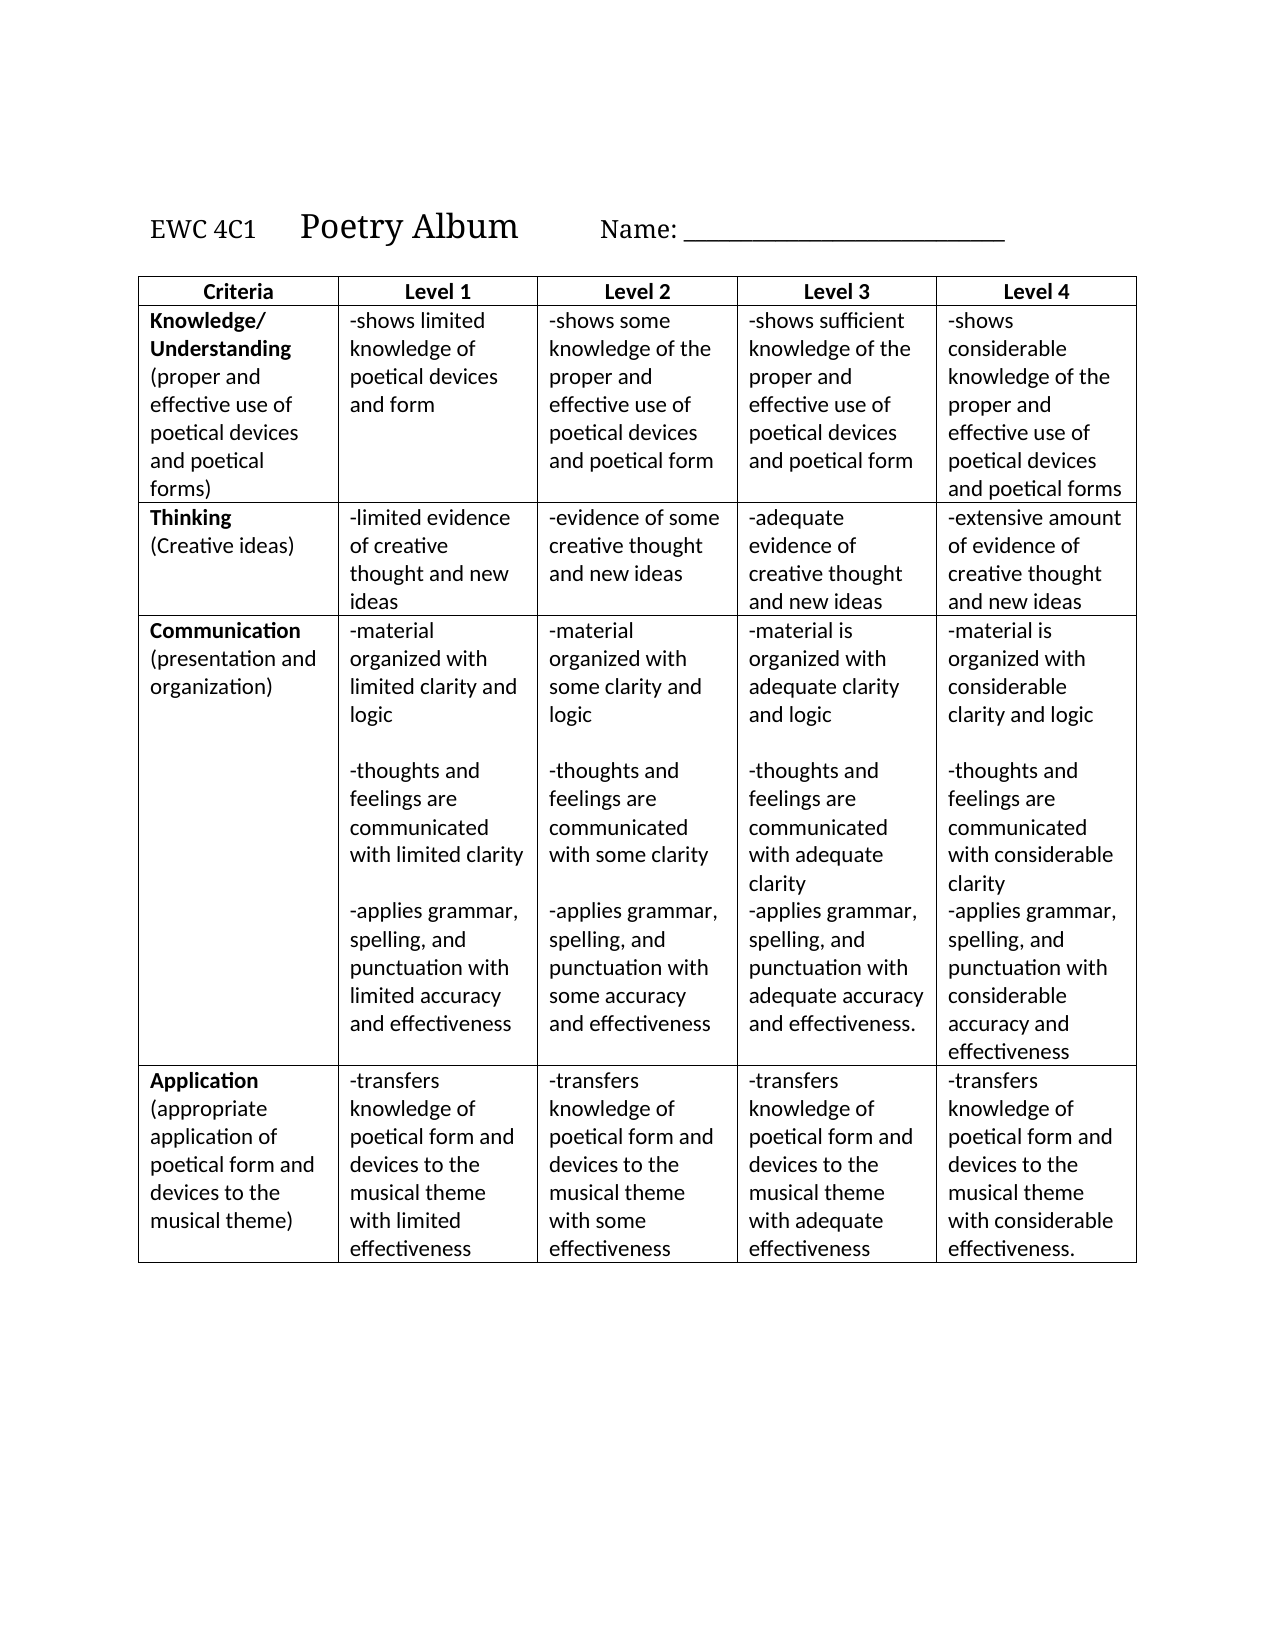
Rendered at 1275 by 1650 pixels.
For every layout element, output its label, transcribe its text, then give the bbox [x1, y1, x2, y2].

table_header Criteria [139, 277, 338, 305]
table_cell Application (appropriate application of poetical form and devices to the musical theme) [139, 1066, 338, 1262]
table_cell -shows considerable knowledge of the proper and effective use of poetical devices and poetical forms [937, 306, 1136, 502]
table_header Level 3 [738, 277, 936, 305]
table_cell -evidence of some creative thought and new ideas [538, 503, 737, 615]
table_header Level 4 [937, 277, 1136, 305]
table_cell -shows some knowledge of the proper and effective use of poetical devices and poetical form [538, 306, 737, 502]
table_header Level 2 [538, 277, 737, 305]
table_cell -limited evidence of creative thought and new ideas [339, 503, 537, 615]
table_cell -material organized with some clarity and logic -thoughts and feelings are communicated with some clarity -applies grammar, spelling, and punctuation with some accuracy and effectiveness [538, 616, 737, 1065]
table_cell Communication (presentation and organization) [139, 616, 338, 1065]
table_cell -transfers knowledge of poetical form and devices to the musical theme with some effectiveness [538, 1066, 737, 1262]
table_cell -material organized with limited clarity and logic -thoughts and feelings are communicated with limited clarity -applies grammar, spelling, and punctuation with limited accuracy and effectiveness [339, 616, 537, 1065]
table_cell Knowledge/ Understanding (proper and effective use of poetical devices and poetical forms) [139, 306, 338, 502]
table_cell Thinking (Creative ideas) [139, 503, 338, 615]
table_cell -transfers knowledge of poetical form and devices to the musical theme with considerable effectiveness. [937, 1066, 1136, 1262]
table_cell -material is organized with considerable clarity and logic -thoughts and feelings are communicated with considerable clarity -applies grammar, spelling, and punctuation with considerable accuracy and effectiveness [937, 616, 1136, 1065]
table_cell -transfers knowledge of poetical form and devices to the musical theme with limited effectiveness [339, 1066, 537, 1262]
table_cell -material is organized with adequate clarity and logic -thoughts and feelings are communicated with adequate clarity -applies grammar, spelling, and punctuation with adequate accuracy and effectiveness. [738, 616, 936, 1065]
table_header Level 1 [339, 277, 537, 305]
table_cell -adequate evidence of creative thought and new ideas [738, 503, 936, 615]
table_cell -transfers knowledge of poetical form and devices to the musical theme with adequate effectiveness [738, 1066, 936, 1262]
table_cell -shows sufficient knowledge of the proper and effective use of poetical devices and poetical form [738, 306, 936, 502]
text EWC 4C1 Poetry Album Name: ____________________________ [150, 203, 1125, 248]
table_cell -extensive amount of evidence of creative thought and new ideas [937, 503, 1136, 615]
table_cell -shows limited knowledge of poetical devices and form [339, 306, 537, 502]
